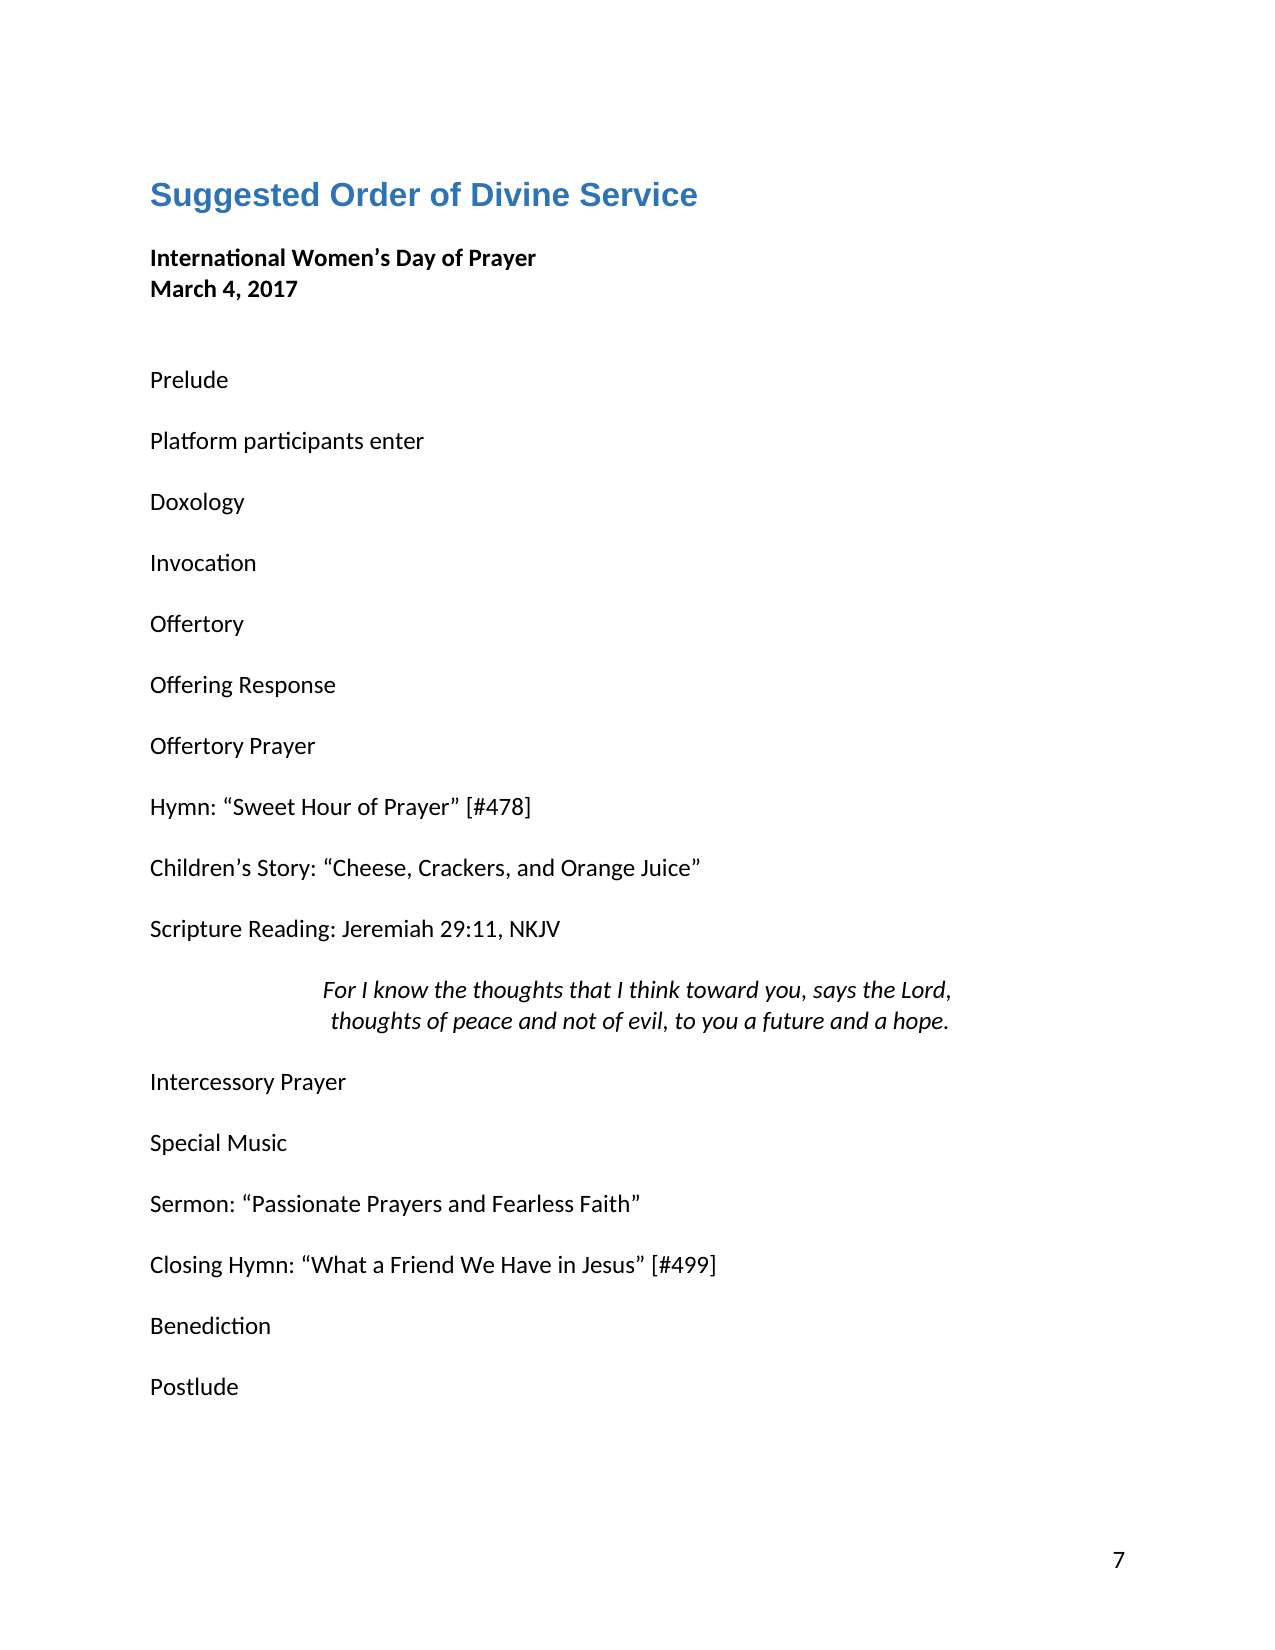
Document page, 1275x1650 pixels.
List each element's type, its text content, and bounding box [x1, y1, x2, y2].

text Intercessory Prayer [150, 1066, 1125, 1097]
text Sermon: “Passionate Prayers and Fearless Faith” [150, 1188, 1125, 1219]
text Offertory Prayer [150, 731, 1125, 761]
text Scripture Reading: Jeremiah 29:11, NKJV [150, 914, 1125, 944]
text Invocation [150, 547, 1125, 578]
text Offertory [150, 608, 1125, 639]
text Platform participants enter [150, 425, 1125, 456]
text International Women’s Day of Prayer [150, 242, 1125, 273]
text Offering Response [150, 669, 1125, 700]
text Special Music [150, 1127, 1125, 1158]
subtitle Suggested Order of Divine Service [150, 175, 1125, 213]
text Children’s Story: “Cheese, Crackers, and Orange Juice” [150, 853, 1125, 883]
text Doxology [150, 486, 1125, 517]
text March 4, 2017 [150, 273, 1125, 303]
text Prelude [150, 364, 1125, 395]
text Benediction [150, 1310, 1125, 1341]
text Closing Hymn: “What a Friend We Have in Jesus” [#499] [150, 1249, 1125, 1280]
text Hymn: “Sweet Hour of Prayer” [#478] [150, 792, 1125, 822]
text Postlude [150, 1371, 1125, 1402]
text For I know the thoughts that I think toward you, says the Lord, [150, 975, 1125, 1005]
text thoughts of peace and not of evil, to you a future and a hope. [150, 1005, 1125, 1036]
